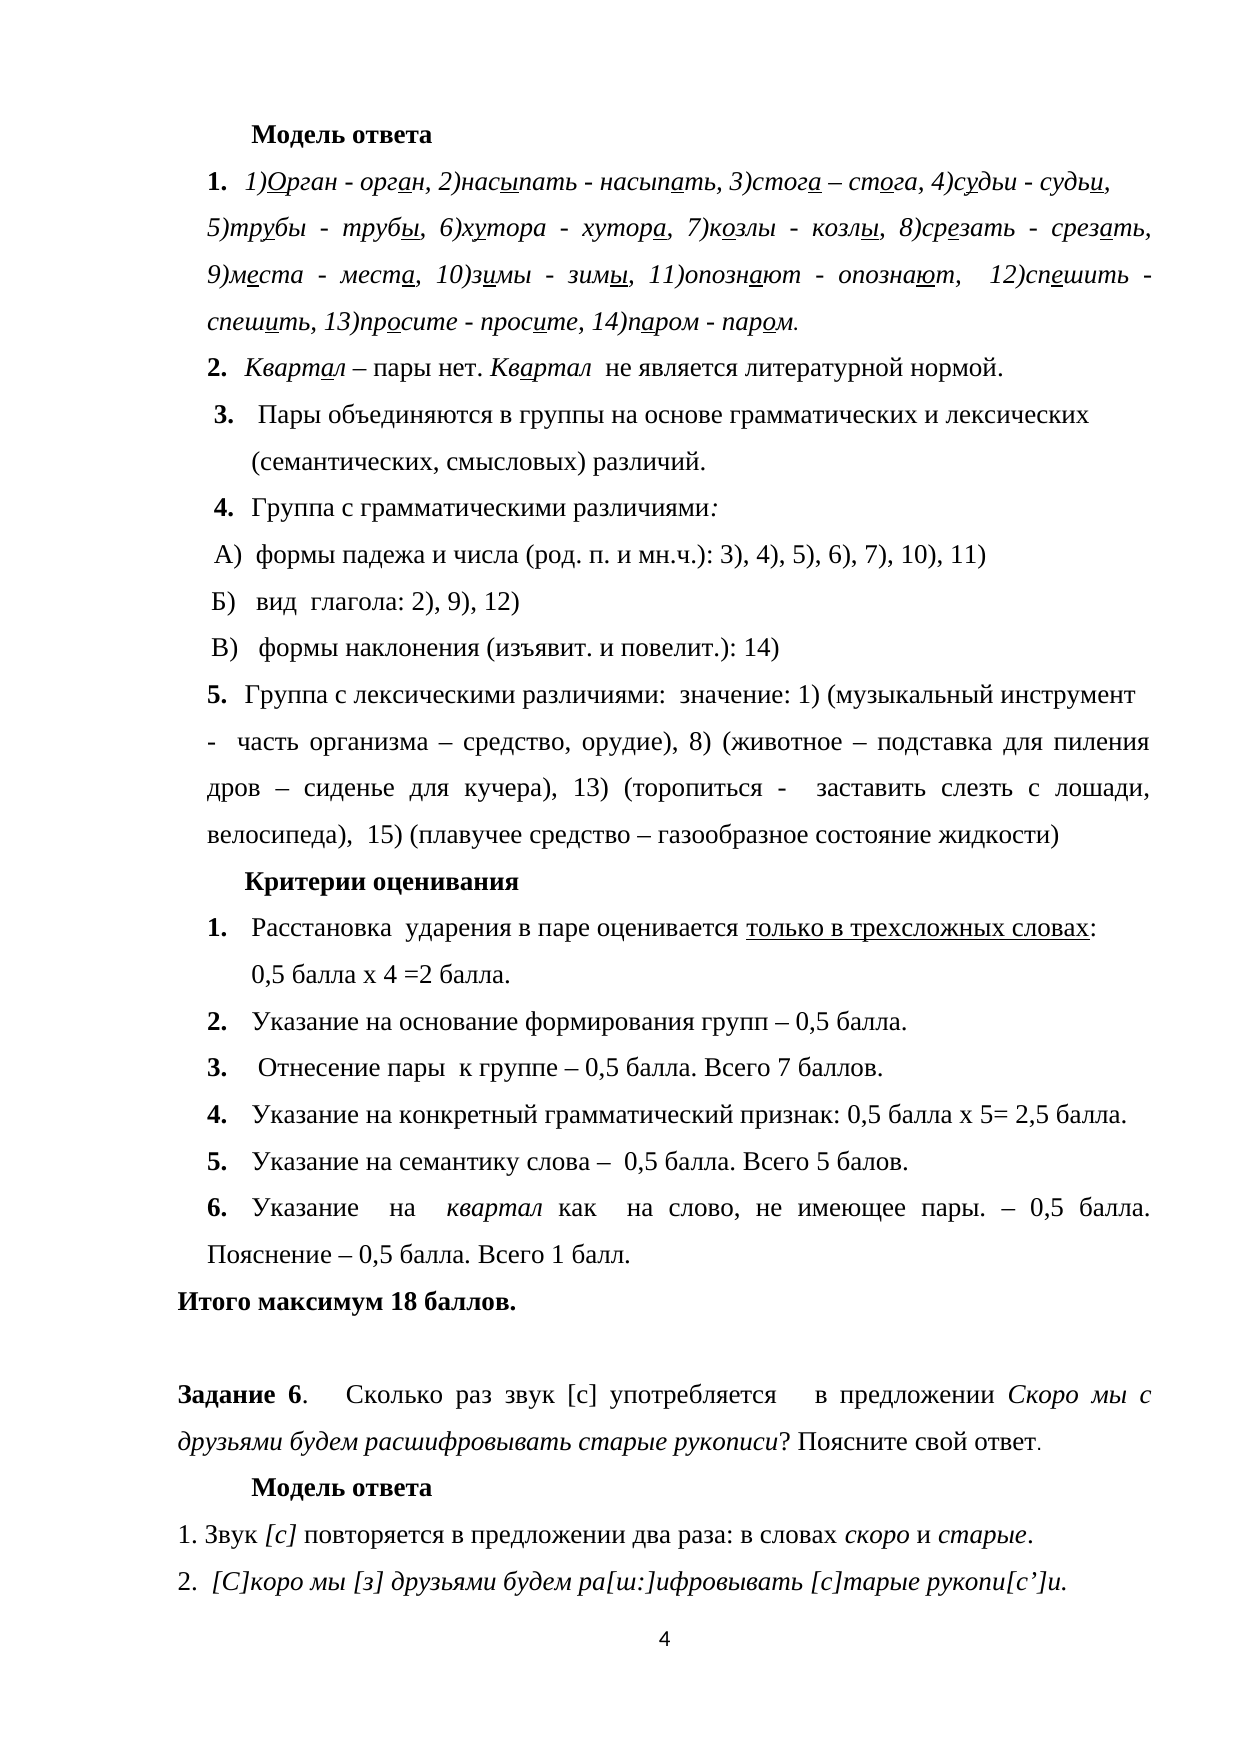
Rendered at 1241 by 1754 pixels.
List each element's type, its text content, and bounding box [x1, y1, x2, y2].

list Группа с грамматическими различиями: [213, 491, 1152, 523]
list Группа с лексическими различиями: значение: 1) (музыкальный инструмент [207, 678, 1152, 709]
text Итого максимум 18 баллов. [177, 1285, 1152, 1316]
list 1)Орган - орган, 2)насыпать - насыпать, 3)стога – стога, 4)судьи - судьи, [207, 165, 1152, 196]
list Пары объединяются в группы на основе грамматических и лексических (семантических, смысловых) различий. [213, 398, 1152, 476]
text А) формы падежа и числа (род. п. и мн.ч.): 3), 4), 5), 6), 7), 10), 11) [213, 538, 1152, 569]
list Отнесение пары к группе – 0,5 балла. Всего 7 баллов. [207, 1051, 1152, 1083]
list Расстановка ударения в паре оценивается только в трехсложных словах: [207, 911, 1152, 943]
text Модель ответа [177, 118, 1152, 149]
list Указание на основание формирования групп – 0,5 балла. [207, 1005, 1152, 1036]
text - часть организма – средство, орудие), 8) (животное – подставка для пиления дров – сиденье для кучера), 13) (торопиться - заставить слезть с лошади, велосипеда), 15) (плавучее средство – газообразное состояние жидкости) [207, 725, 1152, 849]
list Указание на семантику слова – 0,5 балла. Всего 5 балов. [207, 1145, 1152, 1176]
list Квартал – пары нет. Квартал не является литературной нормой. [207, 351, 1152, 383]
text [177, 1471, 1152, 1596]
list Указание на квартал как на слово, не имеющее пары. – 0,5 балла. Пояснение – 0,5 балла. Всего 1 балл. [207, 1191, 1152, 1269]
text В) формы наклонения (изъявит. и повелит.): 14) [177, 631, 1152, 663]
text Задание 6. Сколько раз звук [с] употребляется в предложении Скоро мы с друзьями будем расшифровывать старые рукописи? Поясните свой ответ. [177, 1378, 1152, 1456]
text Б) вид глагола: 2), 9), 12) [177, 585, 1152, 616]
text 5)трубы - трубы, 6)хутора - хутора, 7)козлы - козлы, 8)срезать - срезать, 9)места - места, 10)зимы - зимы, 11)опознают - опознают, 12)спешить - спешить, 13)просите - просите, 14)паром - паром. [207, 211, 1152, 336]
list Критерии оценивания [244, 865, 1152, 896]
text 0,5 балла х 4 =2 балла. [251, 958, 1152, 989]
list Указание на конкретный грамматический признак: 0,5 балла х 5= 2,5 балла. [207, 1098, 1152, 1129]
